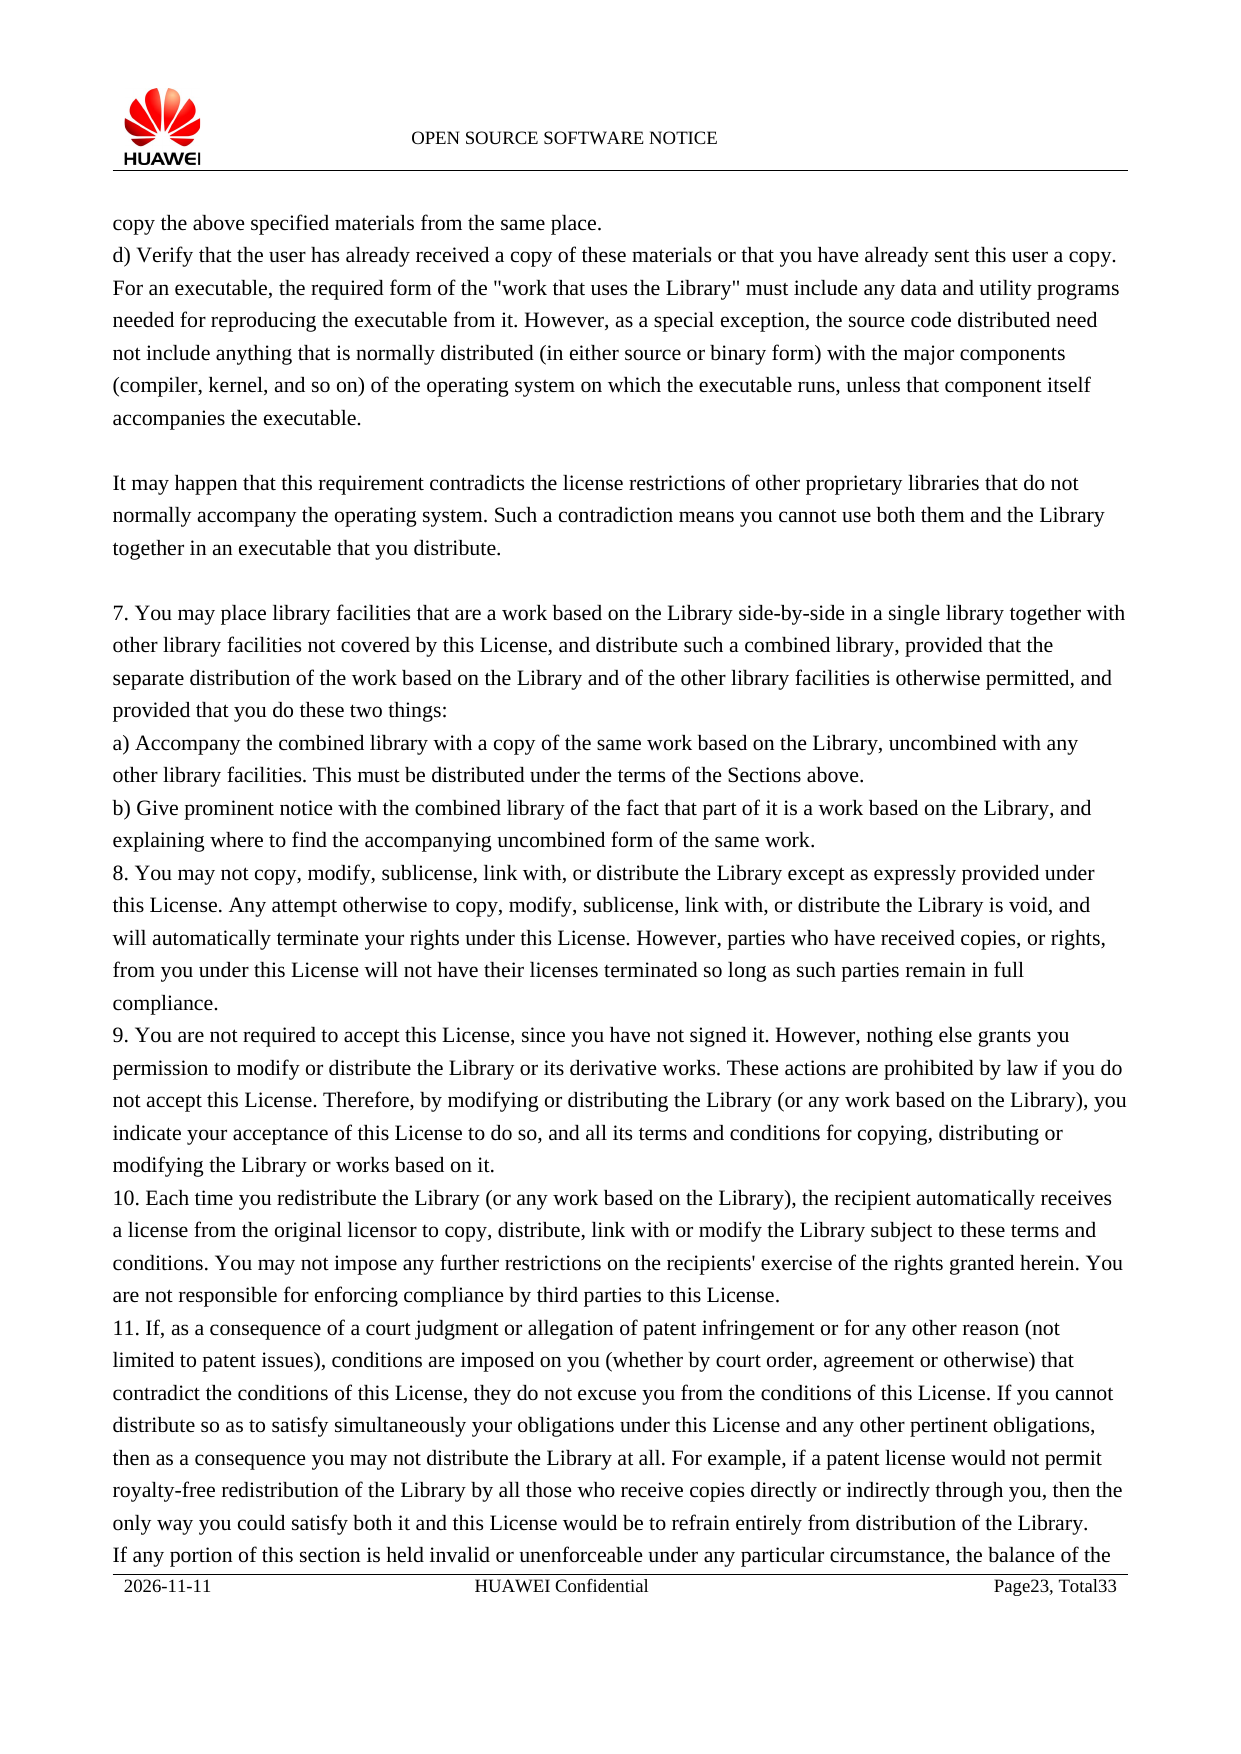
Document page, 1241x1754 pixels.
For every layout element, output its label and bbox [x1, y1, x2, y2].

picture [124, 88, 201, 165]
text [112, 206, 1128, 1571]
